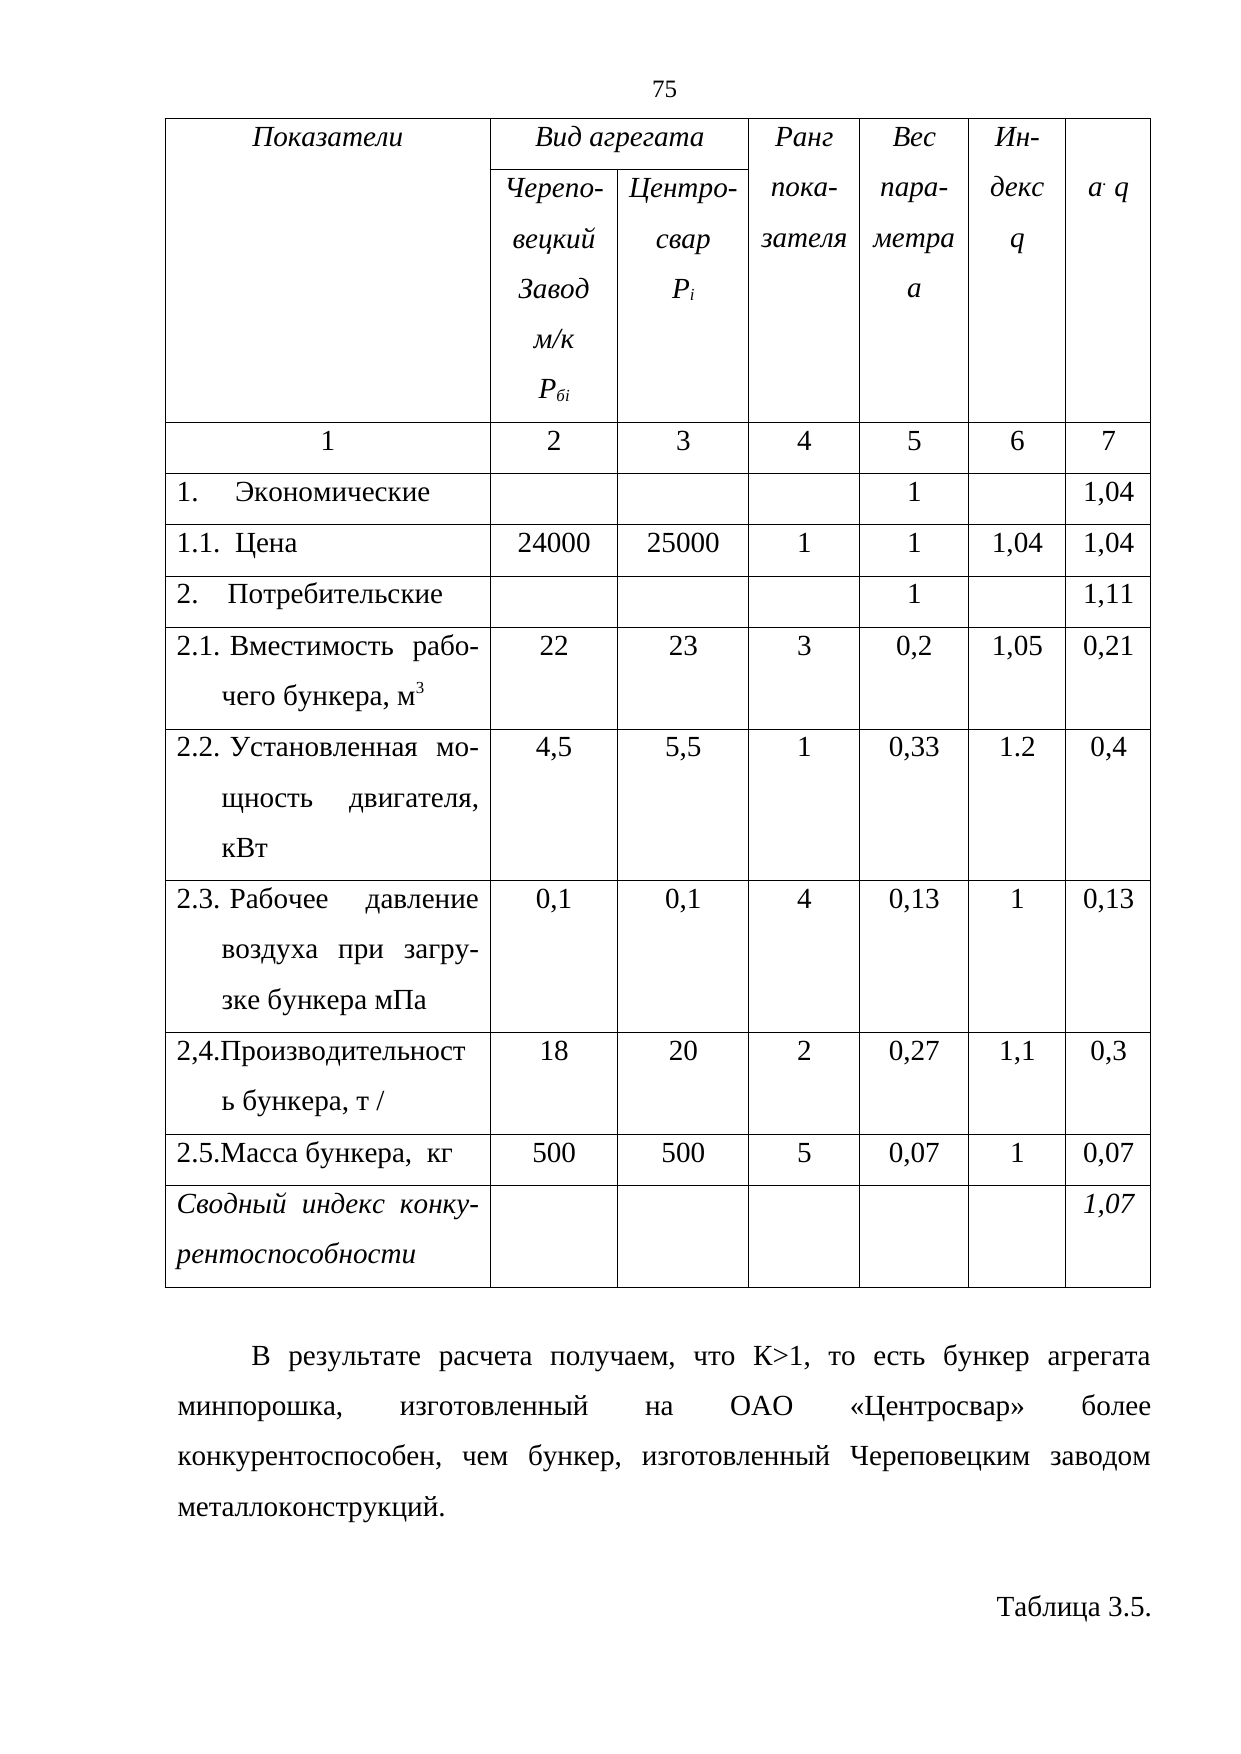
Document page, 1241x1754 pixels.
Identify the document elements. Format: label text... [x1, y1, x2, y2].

table_cell 0,27 [860, 1033, 968, 1134]
table_cell 2 [749, 1033, 859, 1134]
table_cell 0,07 [1066, 1135, 1150, 1185]
table_cell 1,07 [1066, 1186, 1150, 1287]
table_cell 4,5 [491, 730, 617, 880]
table_cell 2,4.Производительность бункера, т / [166, 1033, 490, 1134]
table_cell Черепо-вецкий Завод м/к Рбi [491, 170, 617, 422]
table_cell 18 [491, 1033, 617, 1134]
table_cell 6 [969, 423, 1065, 473]
table_cell 2.5.Масса бункера, кг [166, 1135, 490, 1185]
table_cell 2.3. Рабочее давление воздуха при загру-зке бункера мПа [166, 881, 490, 1032]
table_cell 1 [969, 1135, 1065, 1185]
table_cell 0,1 [491, 881, 617, 1032]
table_header Вид агрегата [491, 119, 748, 169]
table_cell Сводный индекс конку-рентоспособности [166, 1186, 490, 1287]
table_cell [749, 474, 859, 524]
table_cell [969, 1186, 1065, 1287]
table_cell 5 [749, 1135, 859, 1185]
table_cell 1. Экономические [166, 474, 490, 524]
table_cell [491, 474, 617, 524]
table_header Ин- декс q [969, 119, 1065, 422]
table_cell 1 [860, 474, 968, 524]
table_cell 4 [749, 881, 859, 1032]
table_cell [969, 577, 1065, 627]
table_cell 24000 [491, 525, 617, 576]
table_cell 2 [491, 423, 617, 473]
table_header Показатели [166, 119, 490, 422]
table_cell 1,1 [969, 1033, 1065, 1134]
table_cell 2.1. Вместимость рабо-чего бункера, м3 [166, 628, 490, 728]
table_cell [618, 577, 748, 627]
table_cell 1 [749, 730, 859, 880]
table_cell Центро- свар Рi [618, 170, 748, 422]
table_cell 1.1. Цена [166, 525, 490, 576]
table_cell 1,05 [969, 628, 1065, 728]
table_cell 23 [618, 628, 748, 728]
table_cell 20 [618, 1033, 748, 1134]
table_cell 1 [166, 423, 490, 473]
table_cell 4 [749, 423, 859, 473]
table_cell 1 [860, 577, 968, 627]
table_cell 1 [749, 525, 859, 576]
table_cell [749, 1186, 859, 1287]
table_cell [749, 577, 859, 627]
text В результате расчета получаем, что К>1, то есть бункер агрегата минпорошка, изготовленный на ОАО «Центросвар» более конкурентоспособен, чем бункер, изготовленный Череповецким заводом металлоконструкций. [177, 1338, 1152, 1522]
table_cell 22 [491, 628, 617, 728]
table_cell 0,2 [860, 628, 968, 728]
table_cell 0,1 [618, 881, 748, 1032]
table_cell [491, 577, 617, 627]
table_cell 1.2 [969, 730, 1065, 880]
table_cell [491, 1186, 617, 1287]
table_header а. q [1066, 119, 1150, 422]
table_cell 2.2. Установленная мо-щность двигателя, кВт [166, 730, 490, 880]
table_cell 5,5 [618, 730, 748, 880]
table_cell 3 [749, 628, 859, 728]
table_cell 0,13 [1066, 881, 1150, 1032]
table_cell 3 [618, 423, 748, 473]
table_cell 1,04 [969, 525, 1065, 576]
table_cell [618, 474, 748, 524]
table_cell [860, 1186, 968, 1287]
table_cell 500 [491, 1135, 617, 1185]
table_cell 0,33 [860, 730, 968, 880]
table_cell 1,04 [1066, 474, 1150, 524]
table_cell 1 [969, 881, 1065, 1032]
table_cell [618, 1186, 748, 1287]
table_cell 7 [1066, 423, 1150, 473]
table_cell 0,4 [1066, 730, 1150, 880]
table_cell 5 [860, 423, 968, 473]
table_cell 1,04 [1066, 525, 1150, 576]
table_cell 0,07 [860, 1135, 968, 1185]
table_cell 1 [860, 525, 968, 576]
text Таблица 3.5. [252, 1589, 1152, 1623]
table_cell 1,11 [1066, 577, 1150, 627]
table_cell 500 [618, 1135, 748, 1185]
table_cell 0,13 [860, 881, 968, 1032]
table_cell [969, 474, 1065, 524]
table_cell 0,3 [1066, 1033, 1150, 1134]
table_header Вес пара- метра а [860, 119, 968, 422]
table_cell 2. Потребительские [166, 577, 490, 627]
table_header Ранг пока- зателя [749, 119, 859, 422]
table_cell 25000 [618, 525, 748, 576]
table_cell 0,21 [1066, 628, 1150, 728]
